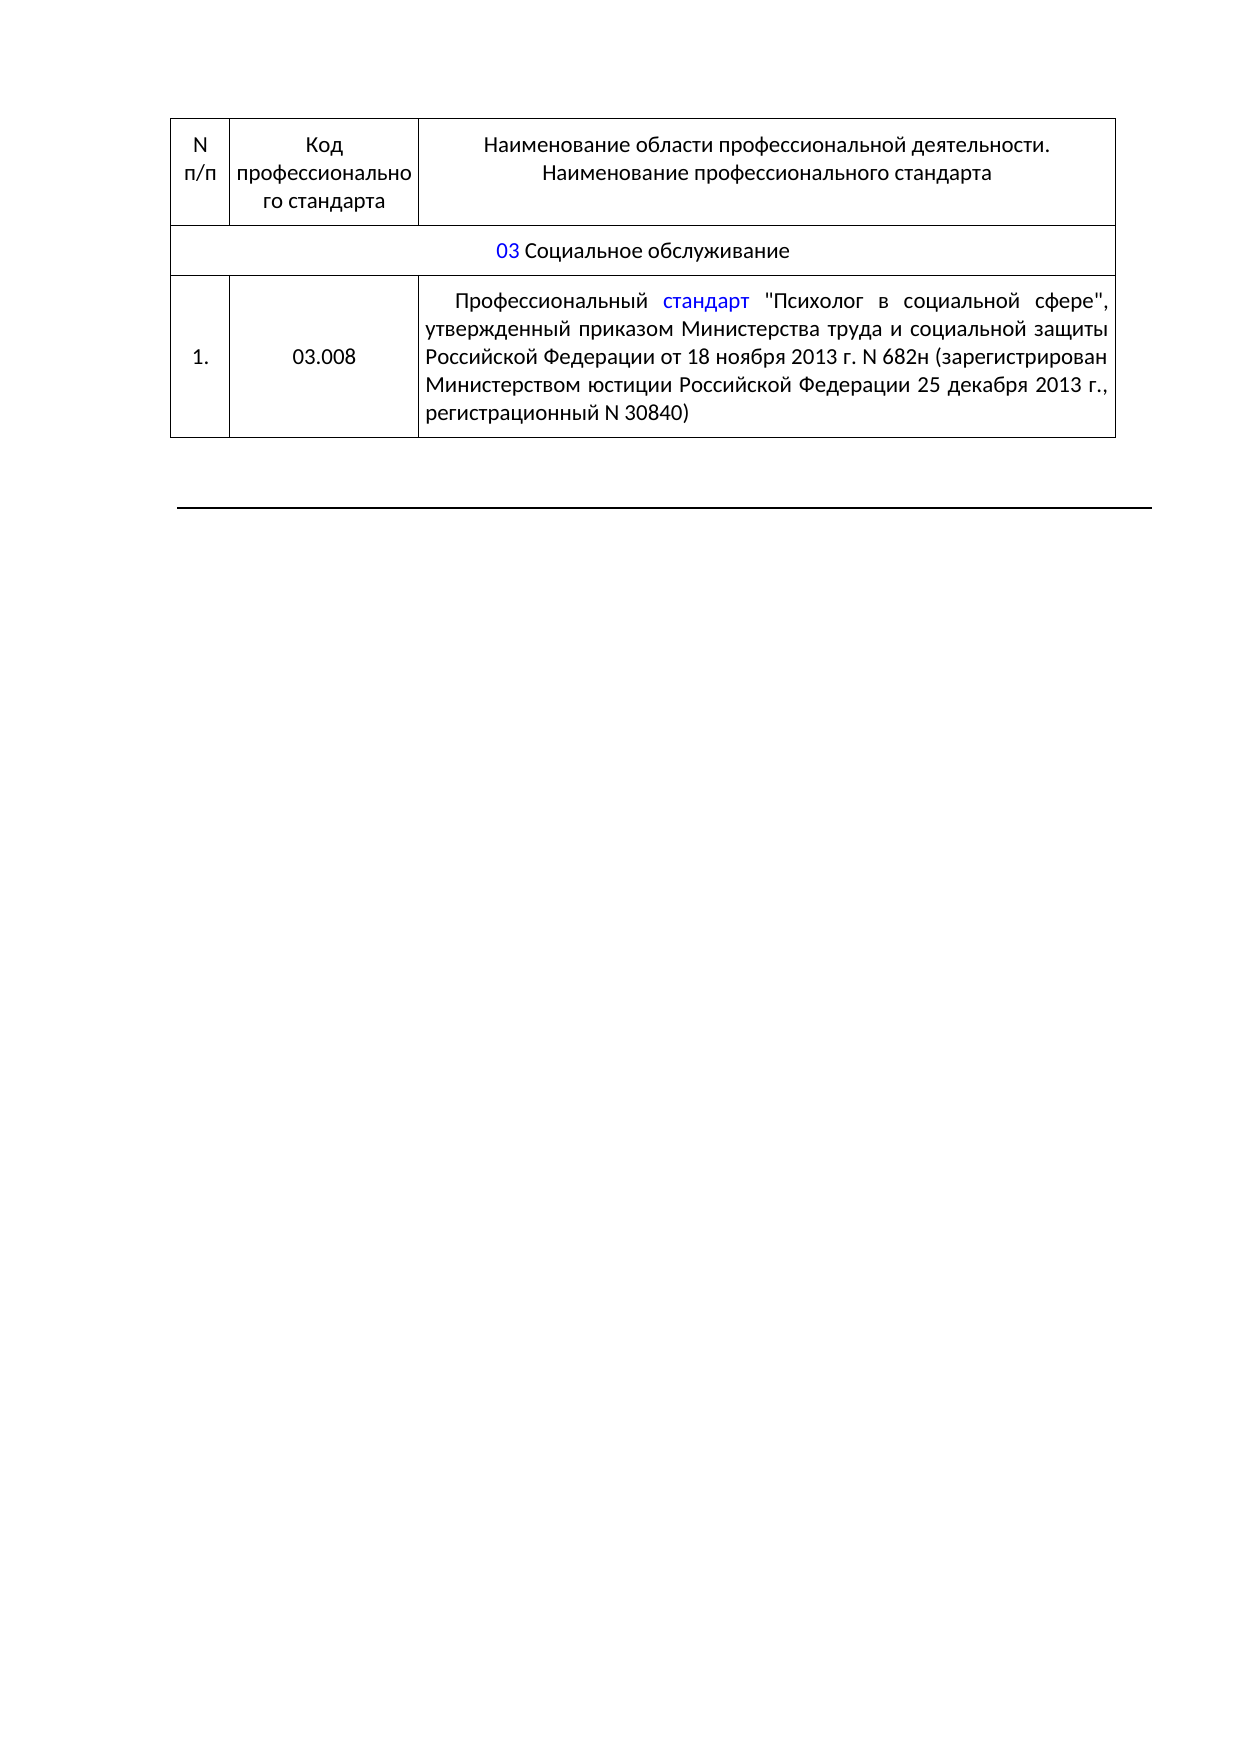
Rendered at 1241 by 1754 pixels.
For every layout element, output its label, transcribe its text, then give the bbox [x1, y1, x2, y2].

table_cell Профессиональный стандарт "Психолог в социальной сфере", утвержденный приказом Министерства труда и социальной защиты Российской Федерации от 18 ноября 2013 г. N 682н (зарегистрирован Министерством юстиции Российской Федерации 25 декабря 2013 г., регистрационный N 30840) [419, 276, 1115, 437]
table_header Наименование области профессиональной деятельности. Наименование профессионального стандарта [419, 119, 1115, 224]
table_header N п/п [171, 119, 229, 224]
table_header Код профессионального стандарта [230, 119, 418, 224]
table_cell 1. [171, 276, 229, 437]
table_cell 03 Социальное обслуживание [171, 226, 1115, 275]
table_cell 03.008 [230, 276, 418, 437]
